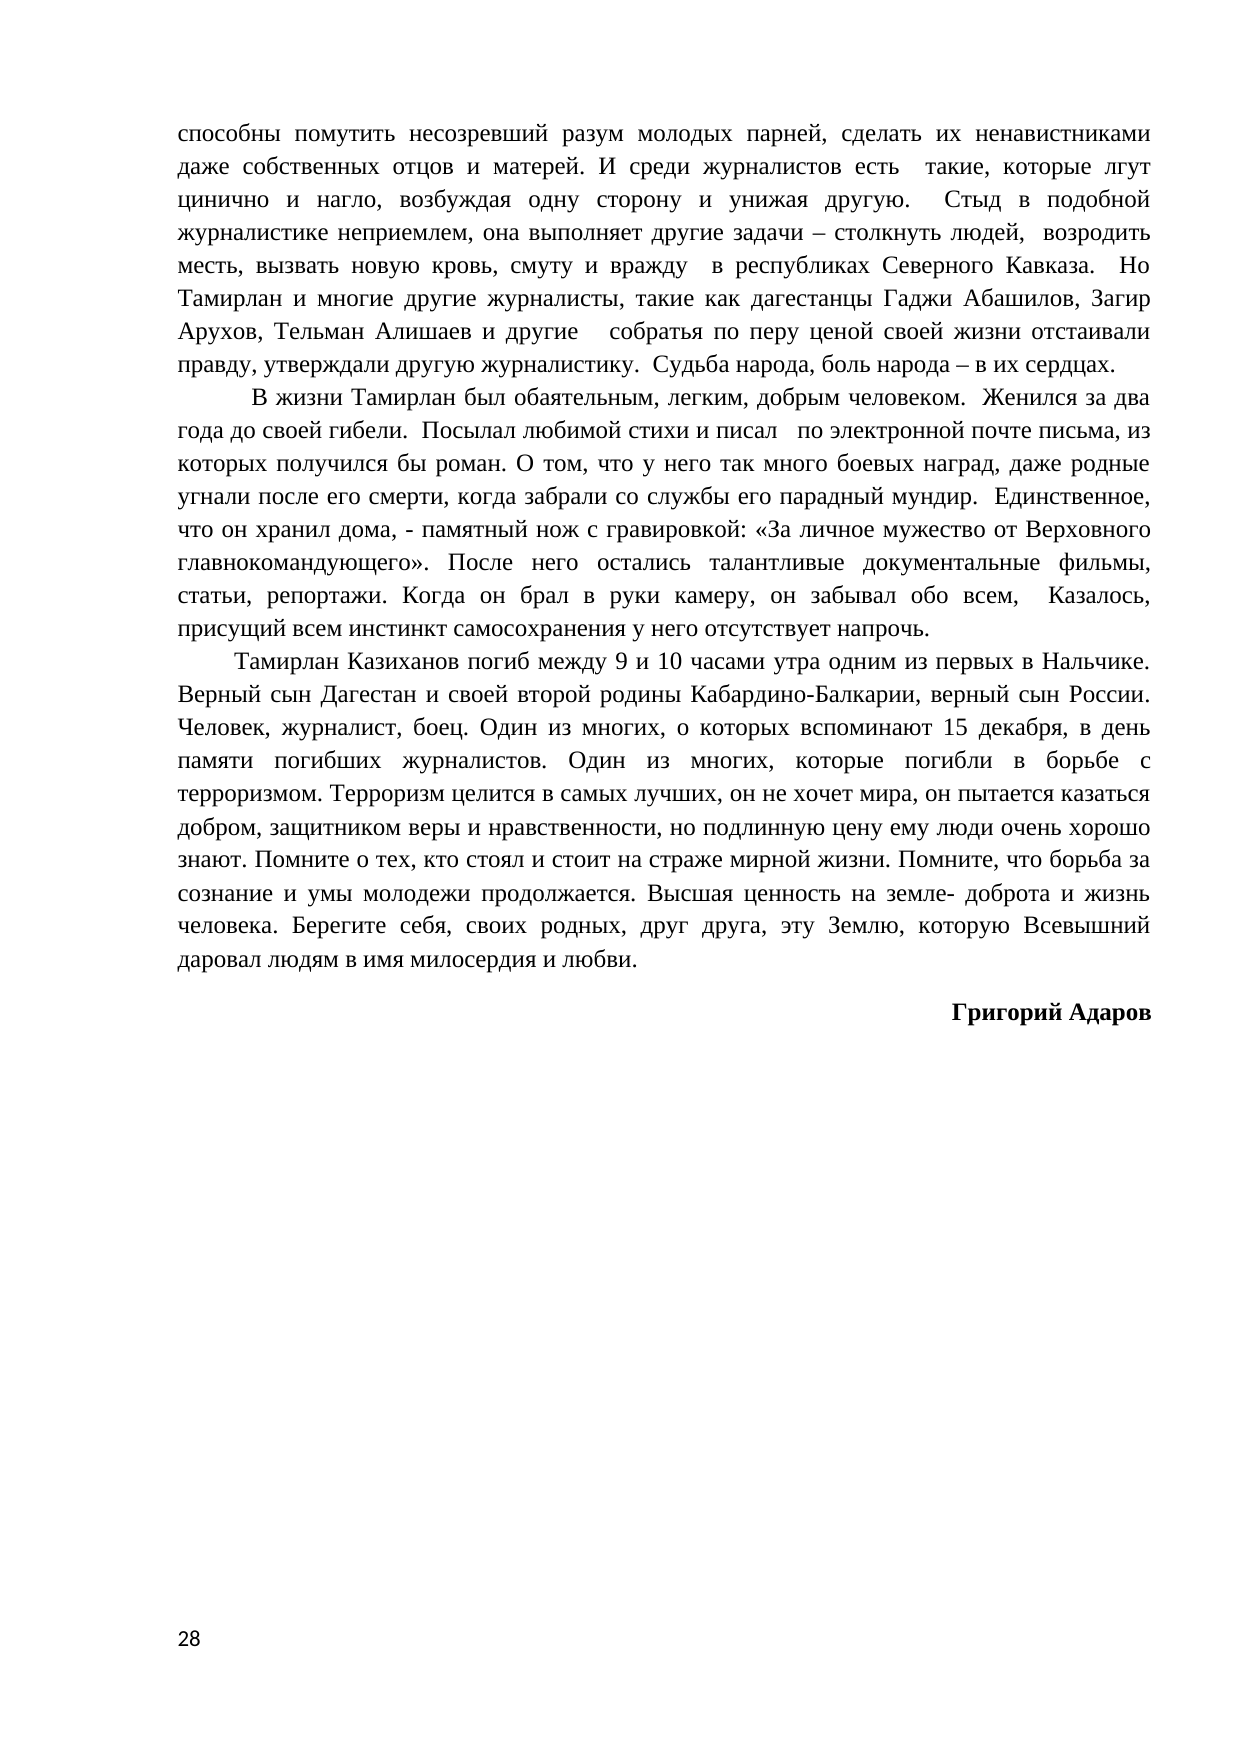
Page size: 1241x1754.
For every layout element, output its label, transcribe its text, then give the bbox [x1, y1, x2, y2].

text Григорий Адаров [177, 997, 1152, 1026]
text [177, 118, 1152, 378]
text В жизни Тамирлан был обаятельным, легким, добрым человеком. Женился за два года до своей гибели. Посылал любимой стихи и писал по электронной почте письма, из которых получился бы роман. О том, что у него так много боевых наград, даже родные угнали после его смерти, когда забрали со службы его парадный мундир. Единственное, что он хранил дома, - памятный нож с гравировкой: «За личное мужество от Верховного главнокомандующего». После него остались талантливые документальные фильмы, статьи, репортажи. Когда он брал в руки камеру, он забывал обо всем, Казалось, присущий всем инстинкт самосохранения у него отсутствует напрочь. [177, 382, 1152, 642]
text Тамирлан Казиханов погиб между 9 и 10 часами утра одним из первых в Нальчике. Верный сын Дагестан и своей второй родины Кабардино-Балкарии, верный сын России. Человек, журналист, боец. Один из многих, о которых вспоминают 15 декабря, в день памяти погибших журналистов. Один из многих, которые погибли в борьбе с терроризмом. Терроризм целится в самых лучших, он не хочет мира, он пытается казаться добром, защитником веры и нравственности, но подлинную цену ему люди очень хорошо знают. Помните о тех, кто стоял и стоит на страже мирной жизни. Помните, что борьба за сознание и умы молодежи продолжается. Высшая ценность на земле- доброта и жизнь человека. Берегите себя, своих родных, друг друга, эту Землю, которую Всевышний даровал людям в имя милосердия и любви. [177, 646, 1152, 972]
